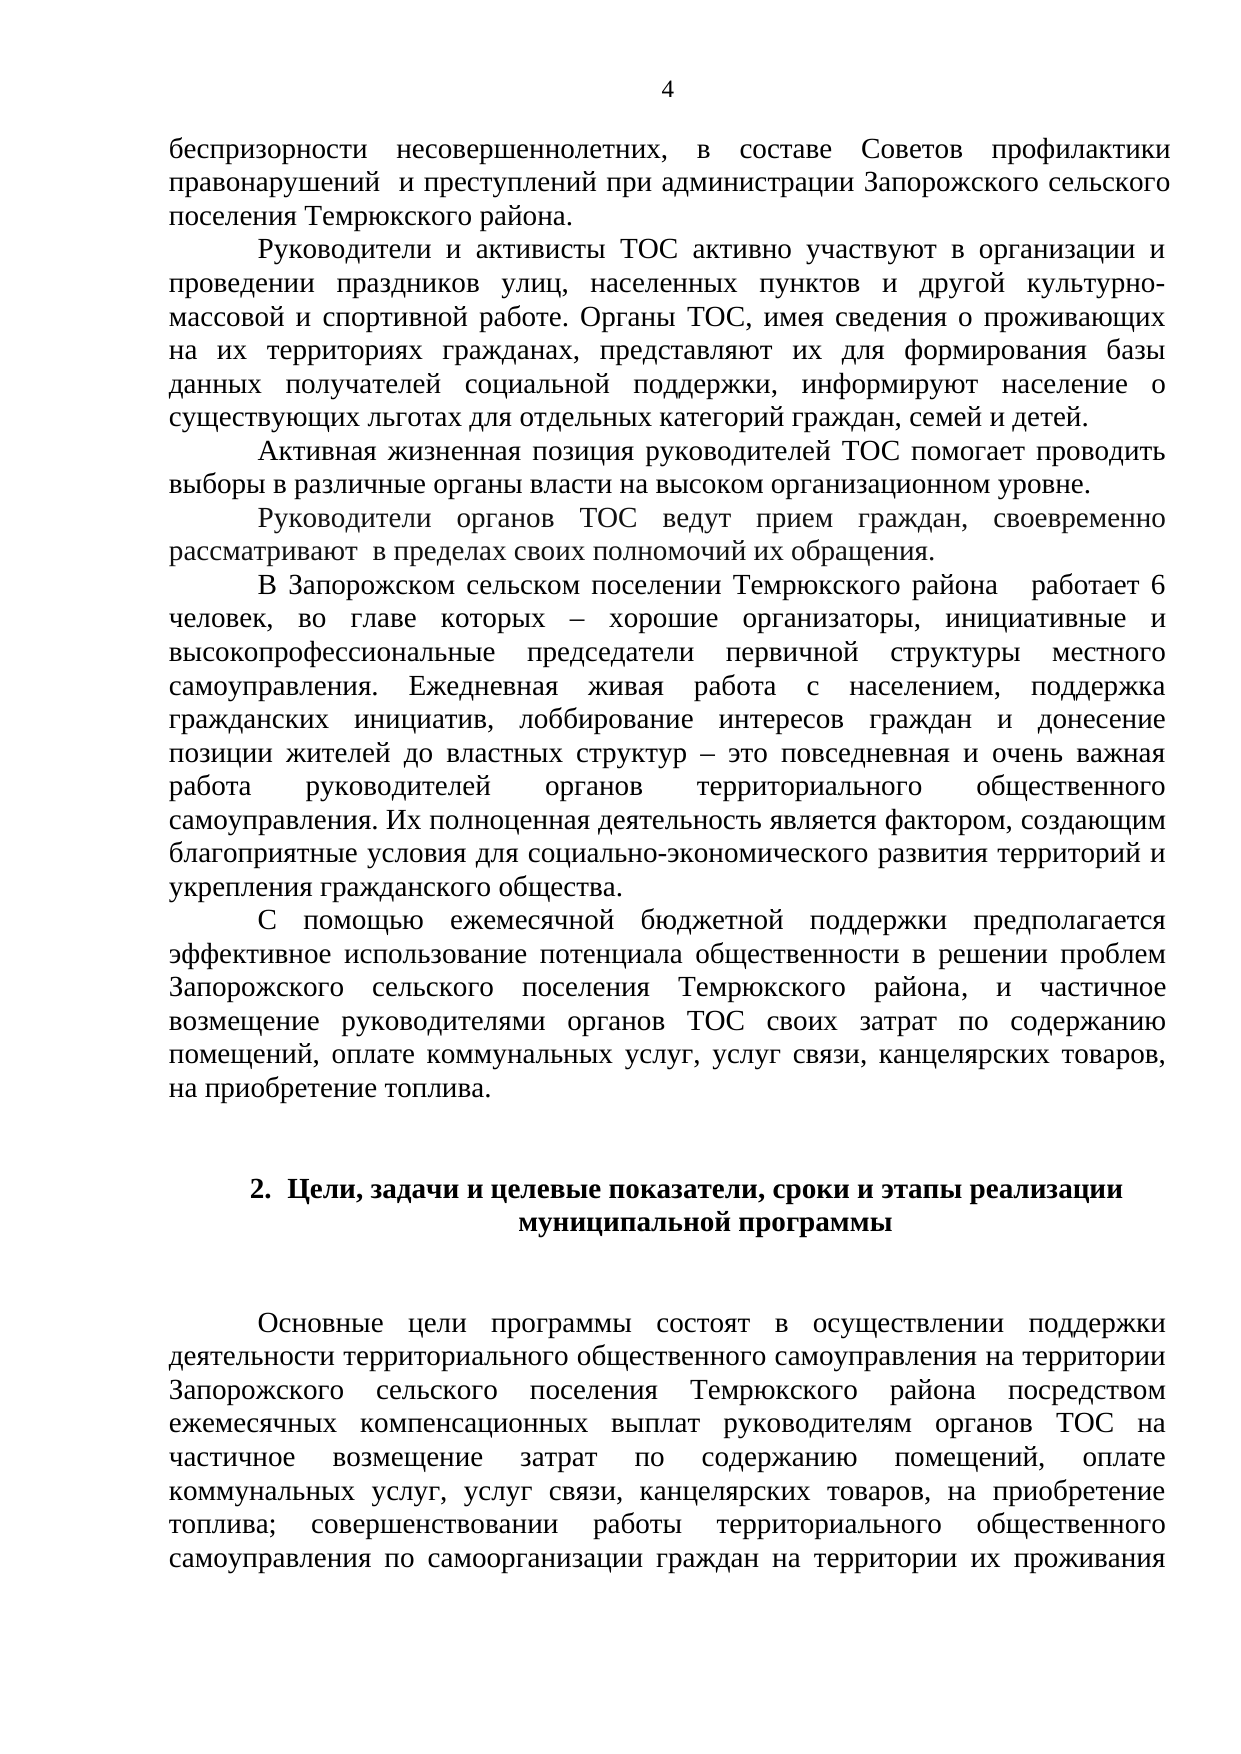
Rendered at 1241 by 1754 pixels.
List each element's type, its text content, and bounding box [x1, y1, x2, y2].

text С помощью ежемесячной бюджетной поддержки предполагается эффективное использование потенциала общественности в решении проблем Запорожского сельского поселения Темрюкского района, и частичное возмещение руководителями органов ТОС своих затрат по содержанию помещений, оплате коммунальных услуг, услуг связи, канцелярских товаров, на приобретение топлива. [169, 902, 1167, 1104]
text В Запорожском сельском поселении Темрюкского района работает 6 человек, во главе которых – хорошие организаторы, инициативные и высокопрофессиональные председатели первичной структуры местного самоуправления. Ежедневная живая работа с населением, поддержка гражданских инициатив, лоббирование интересов граждан и донесение позиции жителей до властных структур – это повседневная и очень важная работа руководителей органов территориального общественного самоуправления. Их полноценная деятельность является фактором, создающим благоприятные условия для социально-экономического развития территорий и укрепления гражданского общества. [169, 567, 1167, 902]
subtitle Цели, задачи и целевые показатели, сроки и этапы реализации муниципальной программы [206, 1171, 1167, 1238]
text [169, 1305, 1167, 1573]
text Руководители и активисты ТОС активно участвуют в организации и проведении праздников улиц, населенных пунктов и другой культурно-массовой и спортивной работе. Органы ТОС, имея сведения о проживающих на их территориях гражданах, представляют их для формирования базы данных получателей социальной поддержки, информируют население о существующих льготах для отдельных категорий граждан, семей и детей. [169, 232, 1167, 433]
text Руководители органов ТОС ведут прием граждан, своевременно рассматривают в пределах своих полномочий их обращения. [169, 500, 1167, 567]
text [169, 131, 1171, 232]
text Активная жизненная позиция руководителей ТОС помогает проводить выборы в различные органы власти на высоком организационном уровне. [169, 433, 1167, 500]
